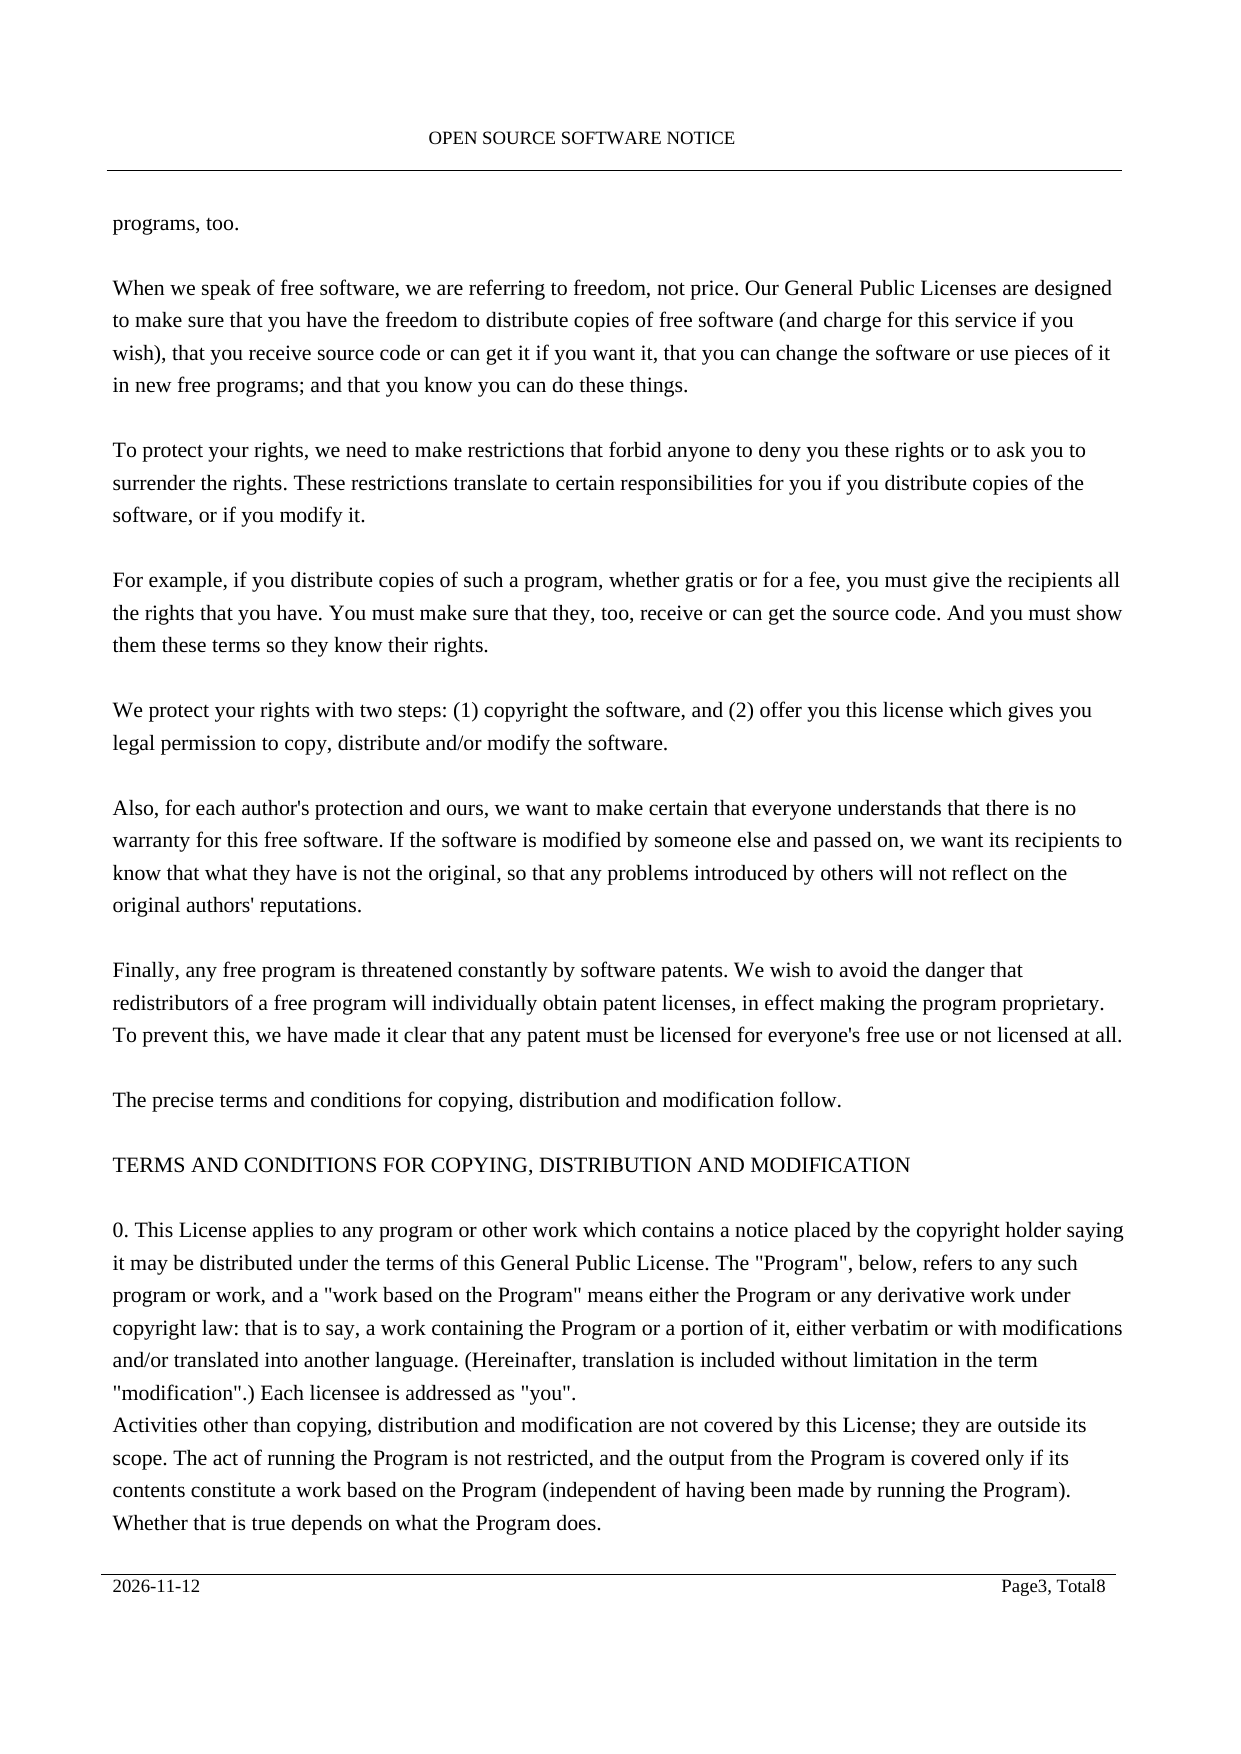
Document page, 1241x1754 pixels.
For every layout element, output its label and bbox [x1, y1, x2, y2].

text [112, 206, 1128, 1539]
